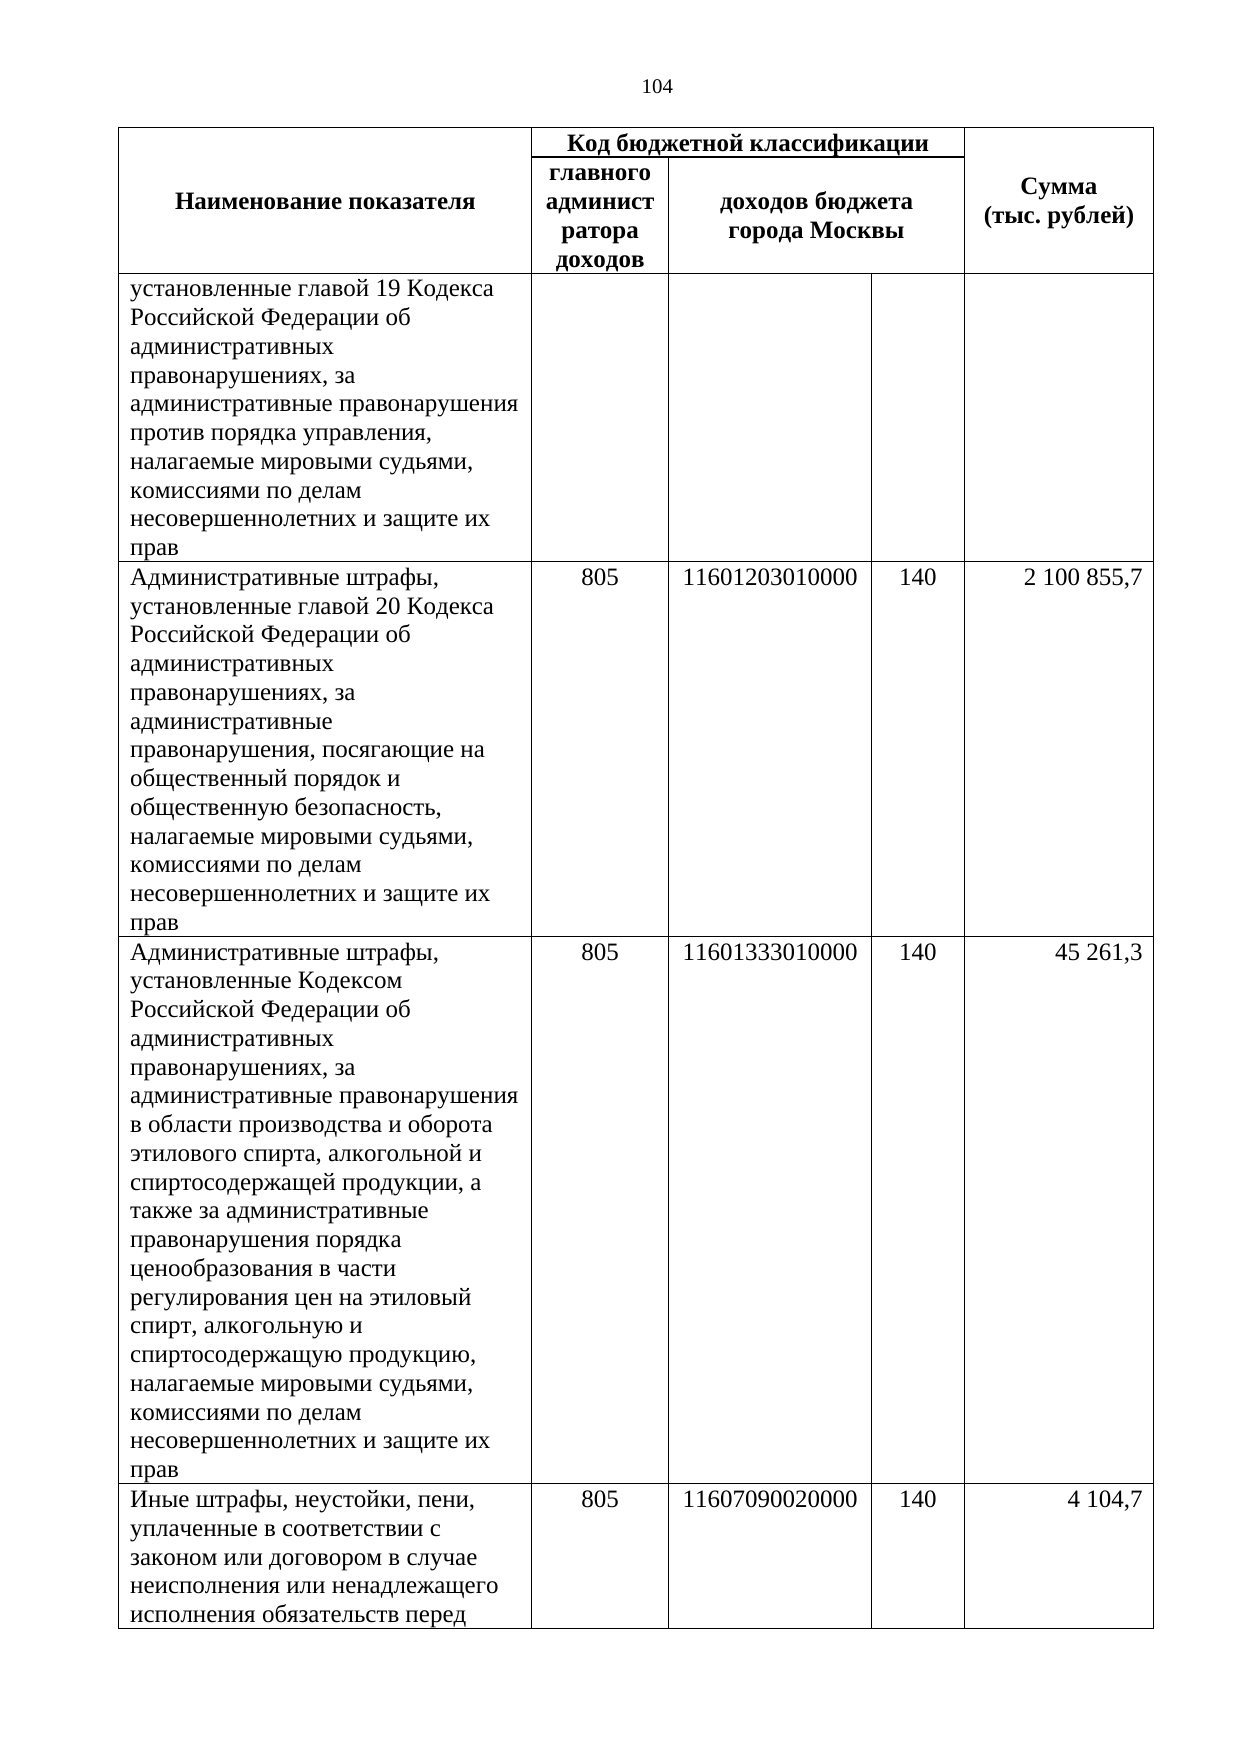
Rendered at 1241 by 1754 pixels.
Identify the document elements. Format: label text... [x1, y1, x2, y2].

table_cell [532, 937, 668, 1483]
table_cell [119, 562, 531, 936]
table_cell доходов бюджета города Москвы [669, 158, 964, 272]
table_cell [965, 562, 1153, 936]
table_header Код бюджетной классификации [532, 128, 964, 156]
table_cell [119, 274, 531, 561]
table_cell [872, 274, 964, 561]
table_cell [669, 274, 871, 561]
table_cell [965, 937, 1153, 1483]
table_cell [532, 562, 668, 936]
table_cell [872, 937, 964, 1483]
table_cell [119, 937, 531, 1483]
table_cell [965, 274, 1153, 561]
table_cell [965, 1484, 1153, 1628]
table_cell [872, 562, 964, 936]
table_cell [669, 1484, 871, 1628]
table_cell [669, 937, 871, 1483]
table_cell главного администратора доходов [532, 158, 668, 272]
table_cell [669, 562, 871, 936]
table_header Сумма (тыс. рублей) [965, 128, 1153, 272]
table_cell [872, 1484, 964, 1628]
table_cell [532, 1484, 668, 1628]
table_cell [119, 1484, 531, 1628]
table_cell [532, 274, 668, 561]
table_header Наименование показателя [119, 128, 531, 272]
